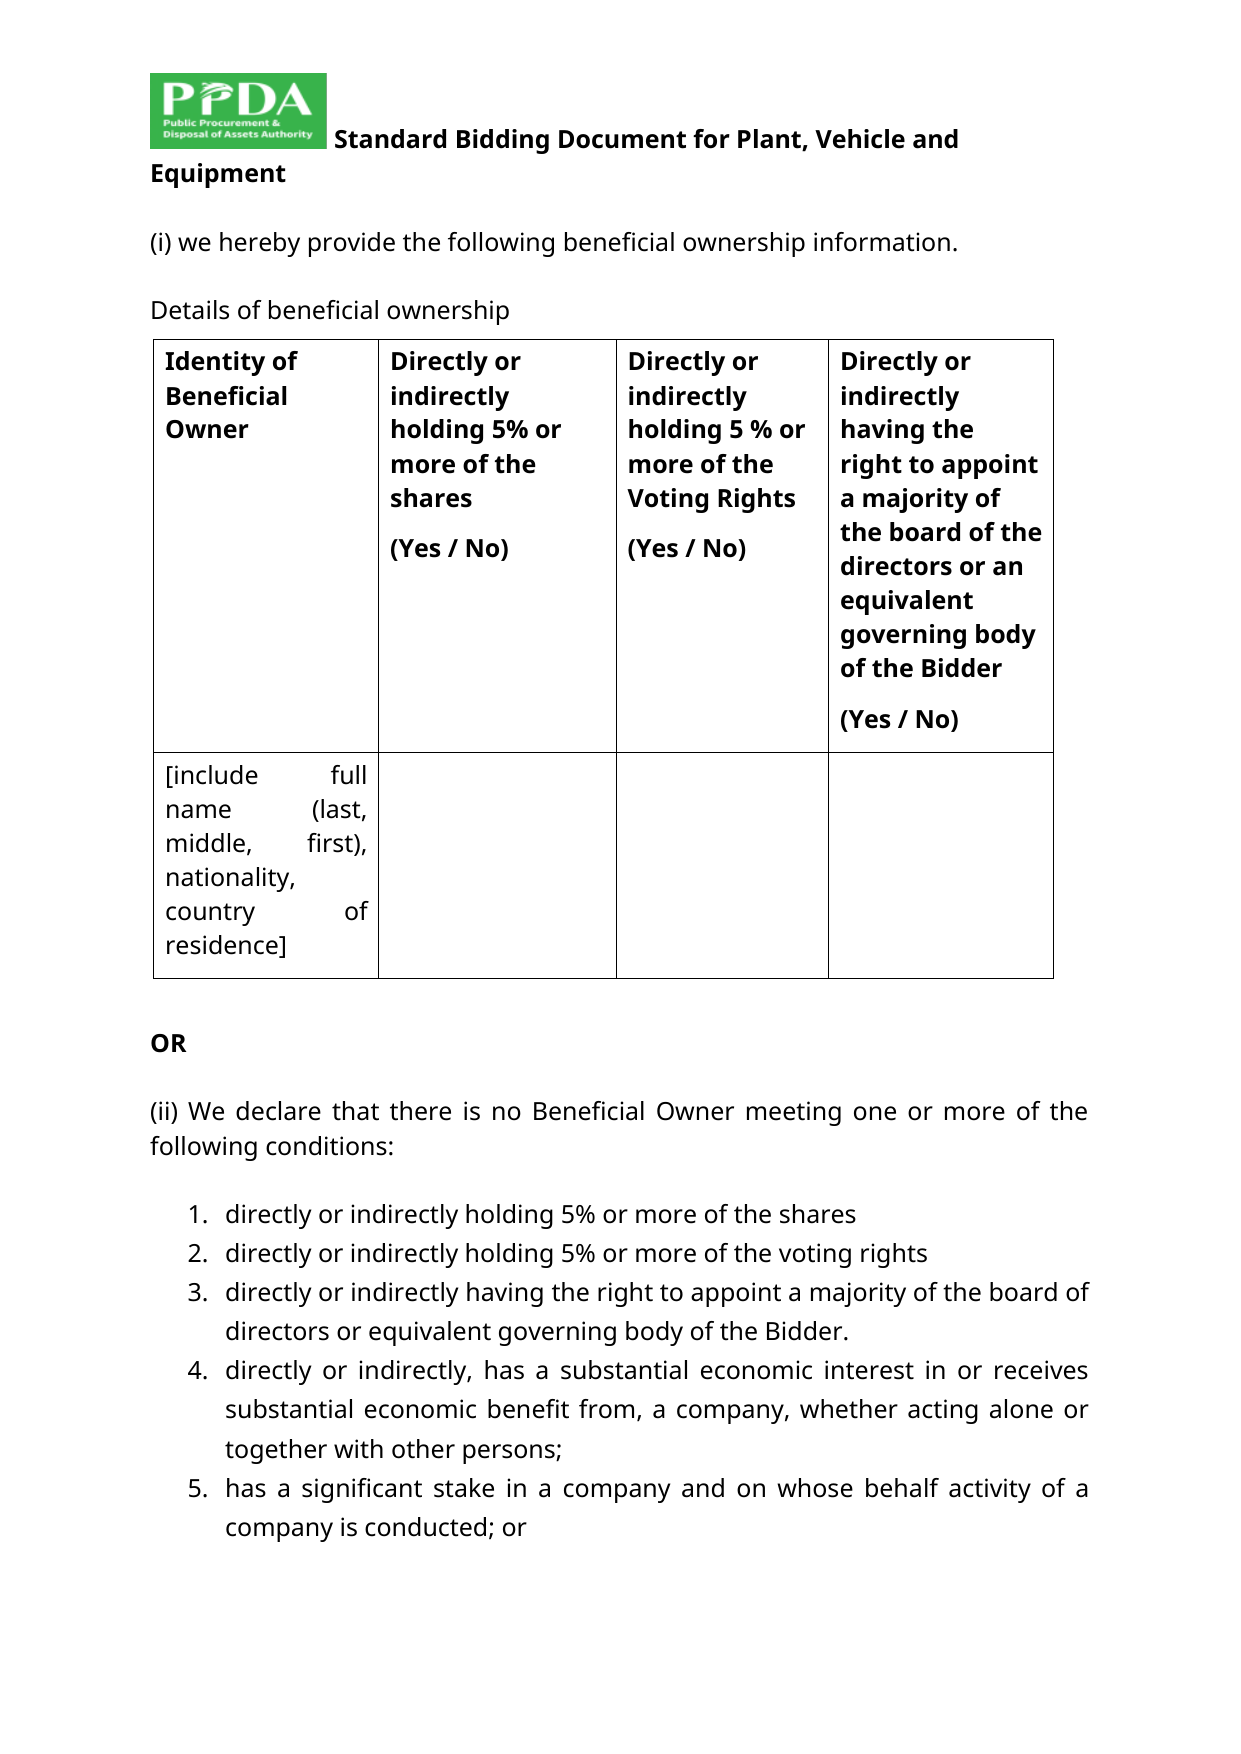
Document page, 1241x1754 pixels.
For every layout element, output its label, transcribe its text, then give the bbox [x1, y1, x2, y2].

text Details of beneficial ownership [150, 292, 1090, 326]
list directly or indirectly, has a substantial economic interest in or receives substantial economic benefit from, a company, whether acting alone or together with other persons; [187, 1353, 1090, 1465]
text (ii) We declare that there is no Beneficial Owner meeting one or more of the following conditions: [150, 1094, 1090, 1162]
table_cell [829, 753, 1053, 978]
table_header Identity of Beneficial Owner [154, 340, 378, 752]
table_header Directly or indirectly having the right to appoint a majority of the board of the directors or an equivalent governing body of the Bidder (Yes / No) [829, 340, 1053, 752]
list has a significant stake in a company and on whose behalf activity of a company is conducted; or [187, 1470, 1090, 1544]
list directly or indirectly having the right to appoint a majority of the board of directors or equivalent governing body of the Bidder. [187, 1274, 1090, 1348]
table_cell [379, 753, 616, 978]
list directly or indirectly holding 5% or more of the voting rights [187, 1235, 1090, 1269]
table_cell [include full name (last, middle, first), nationality, country of residence] [154, 753, 378, 978]
table_cell [617, 753, 828, 978]
text OR [150, 1026, 1090, 1060]
picture [150, 73, 328, 149]
table_header Directly or indirectly holding 5 % or more of the Voting Rights (Yes / No) [617, 340, 828, 752]
text (i) we hereby provide the following beneficial ownership information. [150, 224, 1090, 258]
table_header Directly or indirectly holding 5% or more of the shares (Yes / No) [379, 340, 616, 752]
list directly or indirectly holding 5% or more of the shares [187, 1196, 1090, 1230]
